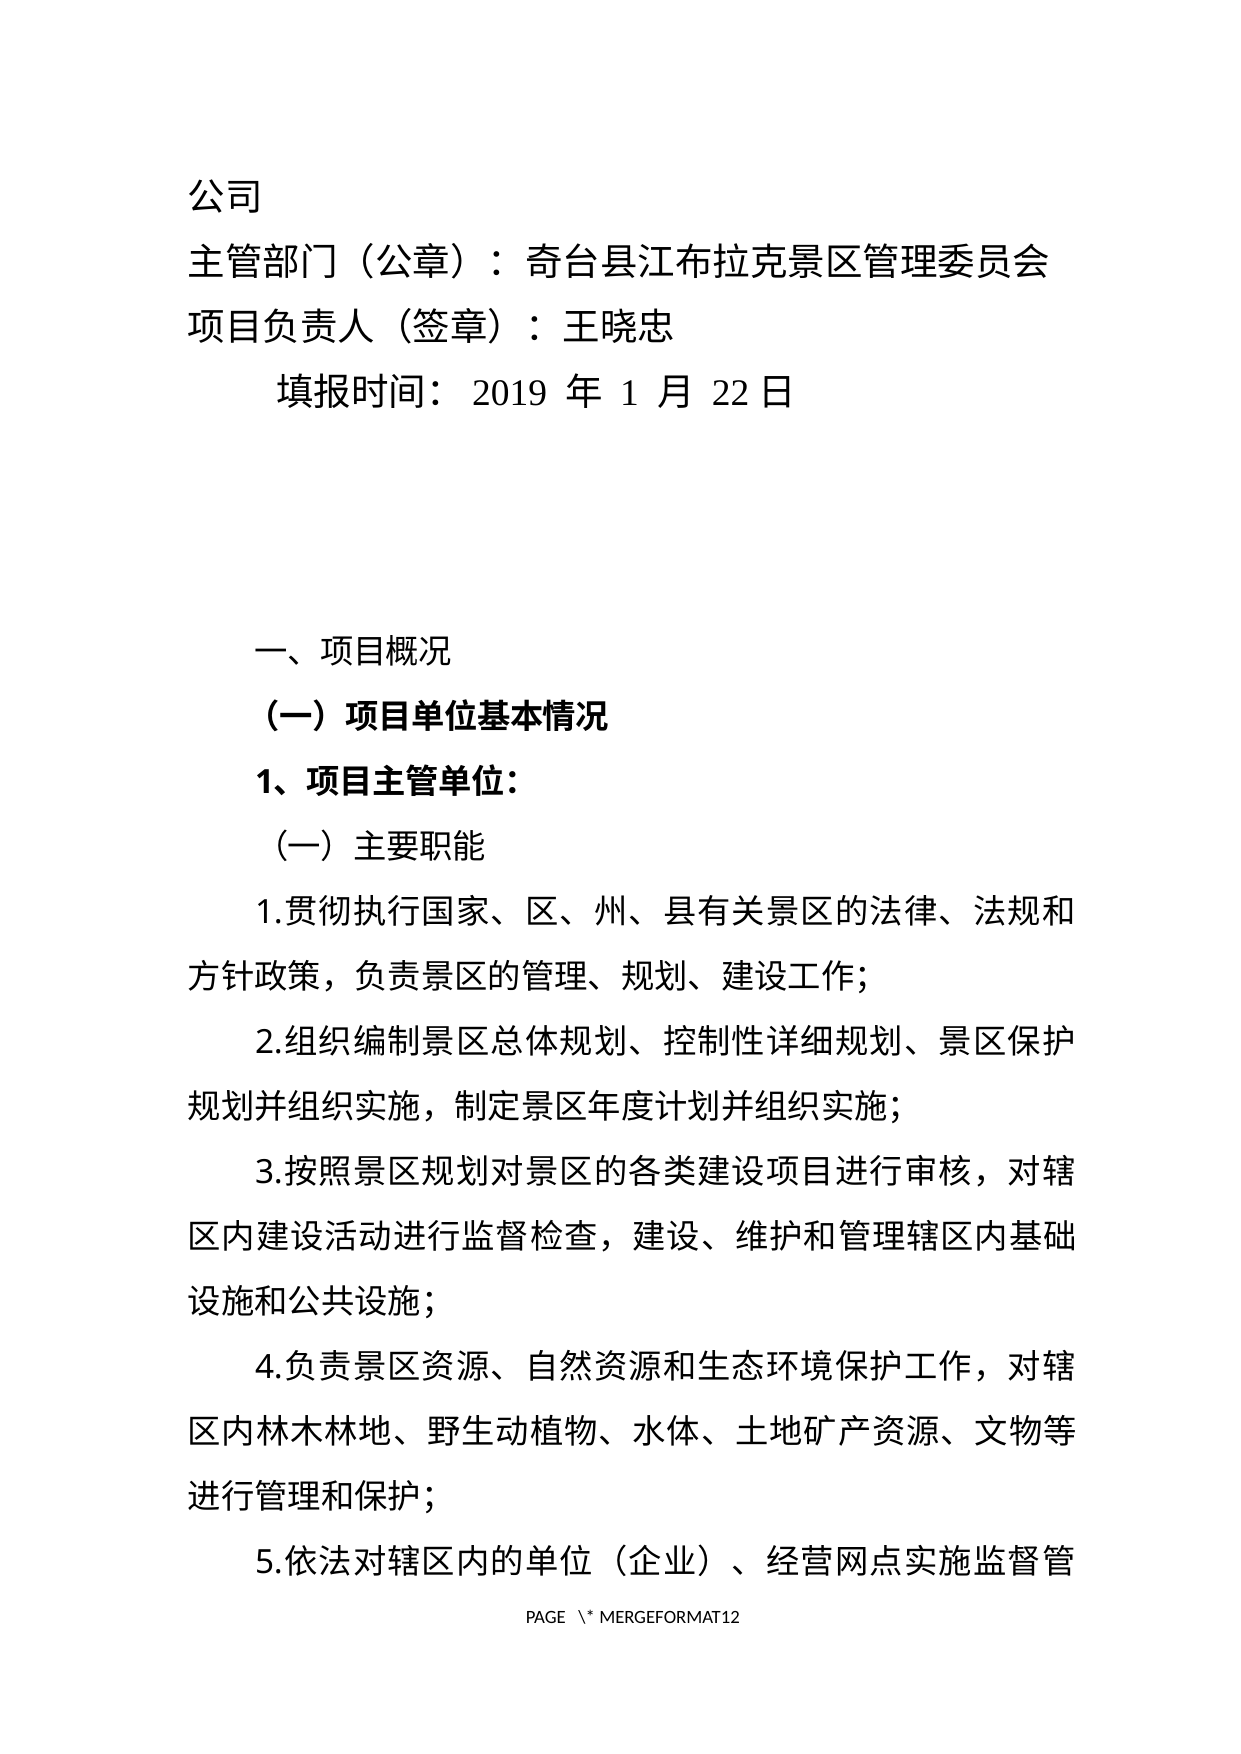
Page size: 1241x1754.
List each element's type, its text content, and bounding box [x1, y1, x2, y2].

text 一、项目概况 [187, 617, 1078, 682]
text 4.负责景区资源、自然资源和生态环境保护工作，对辖区内林木林地、野生动植物、水体、土地矿产资源、文物等进行管理和保护； [187, 1332, 1078, 1527]
text （一）主要职能 [187, 812, 1078, 877]
text 项目负责人（签章）：王晓忠 [187, 292, 1078, 357]
text 主管部门（公章）：奇台县江布拉克景区管理委员会 [187, 227, 1078, 292]
text 1、项目主管单位： [187, 747, 1078, 812]
text 2.组织编制景区总体规划、控制性详细规划、景区保护规划并组织实施，制定景区年度计划并组织实施； [187, 1007, 1078, 1137]
text （一）项目单位基本情况 [187, 682, 1078, 747]
text 3.按照景区规划对景区的各类建设项目进行审核，对辖区内建设活动进行监督检查，建设、维护和管理辖区内基础设施和公共设施； [187, 1137, 1078, 1332]
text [187, 1527, 1078, 1592]
text 1.贯彻执行国家、区、州、县有关景区的法律、法规和方针政策，负责景区的管理、规划、建设工作； [187, 877, 1078, 1007]
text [187, 162, 1078, 227]
text 填报时间： 2019 年 1 月 22 日 [187, 357, 1078, 422]
